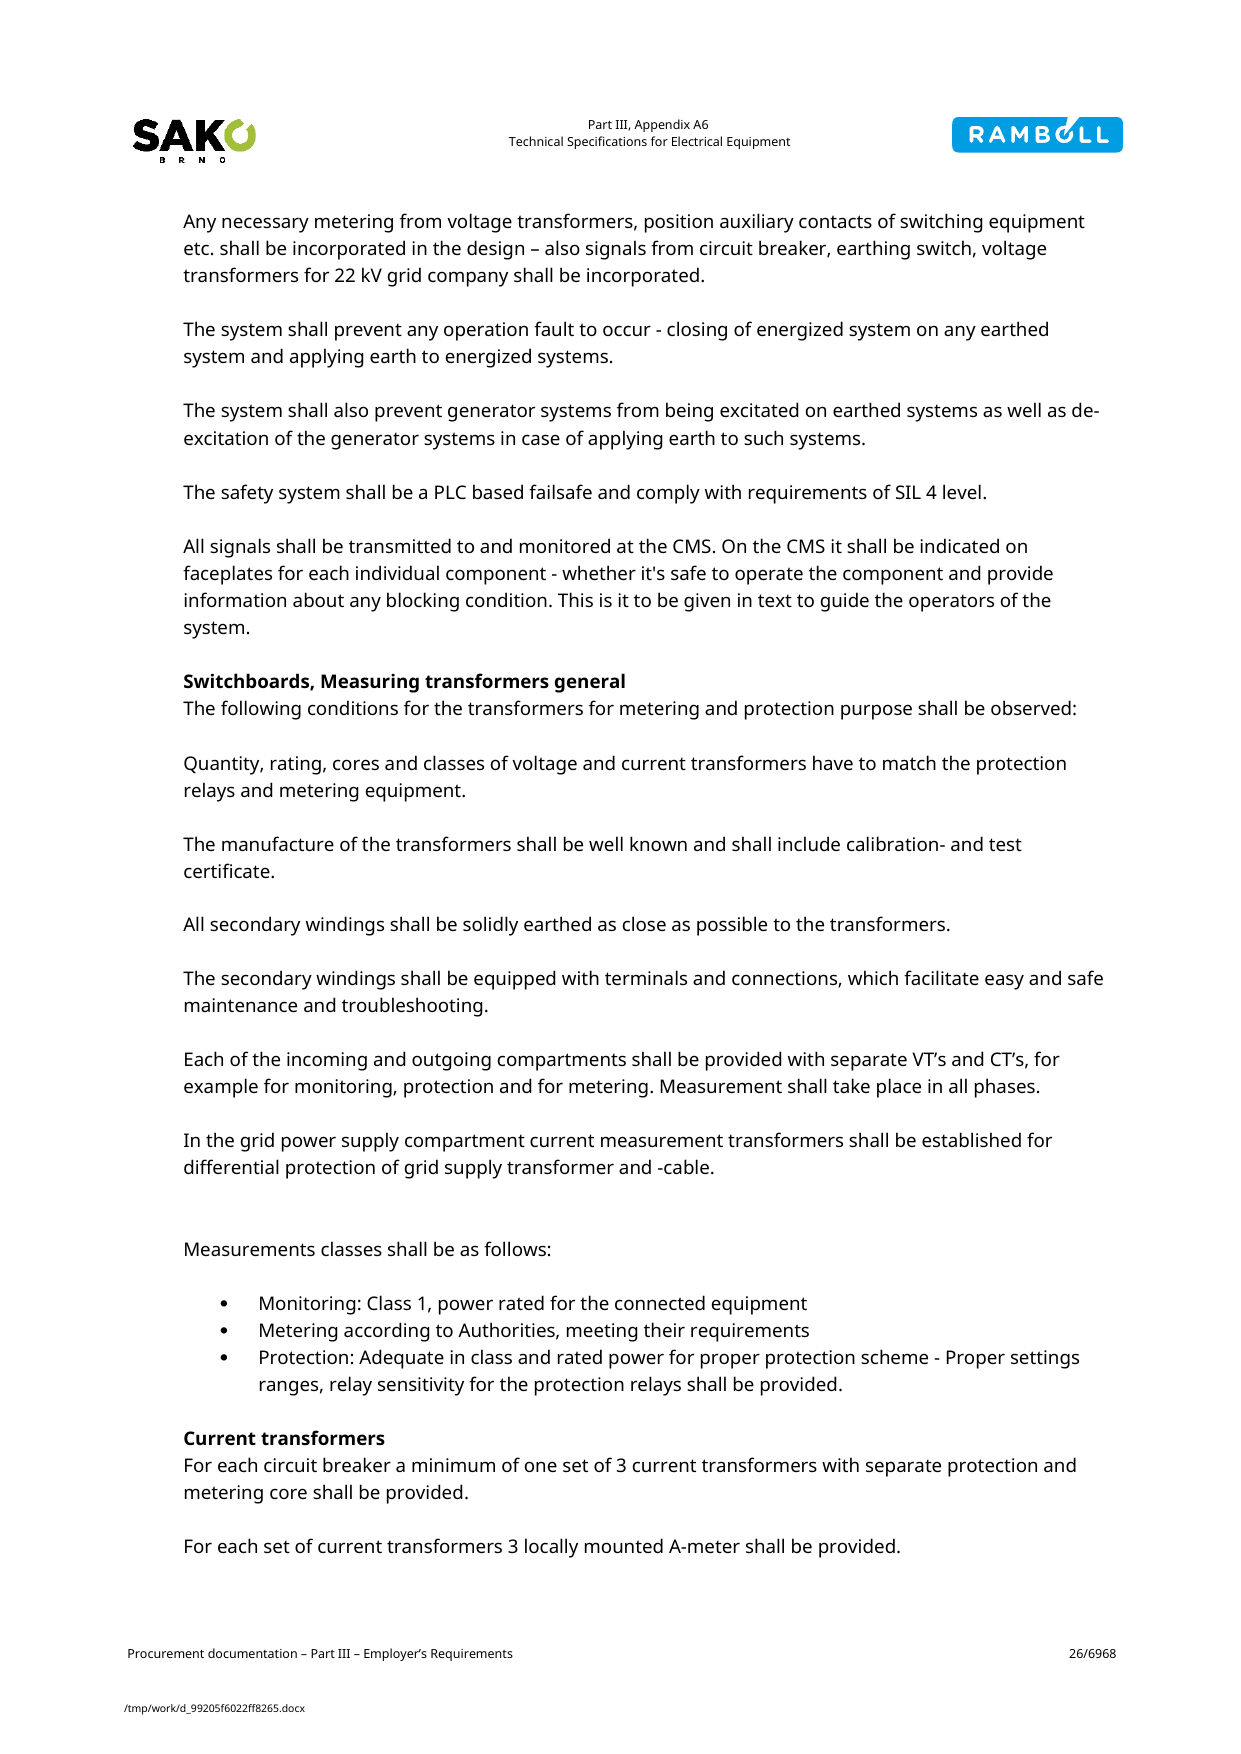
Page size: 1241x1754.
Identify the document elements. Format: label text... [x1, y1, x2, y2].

text Measurements classes shall be as follows: [183, 1234, 1116, 1261]
list Metering according to Authorities, meeting their requirements [221, 1316, 1116, 1343]
text The secondary windings shall be equipped with terminals and connections, which facilitate easy and safe maintenance and troubleshooting. [183, 963, 1116, 1018]
text All secondary windings shall be solidly earthed as close as possible to the transformers. [183, 909, 1116, 936]
text All signals shall be transmitted to and monitored at the CMS. On the CMS it shall be indicated on faceplates for each individual component - whether it's safe to operate the component and provide information about any blocking condition. This is it to be given in text to guide the operators of the system. [183, 532, 1116, 640]
list Monitoring: Class 1, power rated for the connected equipment [221, 1288, 1116, 1316]
text Quantity, rating, cores and classes of voltage and current transformers have to match the protection relays and metering equipment. [183, 748, 1116, 802]
text Switchboards, Measuring transformers general [183, 667, 1116, 694]
text For each circuit breaker a minimum of one set of 3 current transformers with separate protection and metering core shall be provided. [183, 1451, 1116, 1505]
picture [132, 119, 256, 163]
text Any necessary metering from voltage transformers, position auxiliary contacts of switching equipment etc. shall be incorporated in the design – also signals from circuit breaker, earthing switch, voltage transformers for 22 kV grid company shall be incorporated. [183, 207, 1116, 288]
text The manufacture of the transformers shall be well known and shall include calibration- and test certificate. [183, 829, 1116, 884]
text Each of the incoming and outgoing compartments shall be provided with separate VT’s and CT’s, for example for monitoring, protection and for metering. Measurement shall take place in all phases. [183, 1045, 1116, 1099]
text The system shall prevent any operation fault to occur - closing of energized system on any earthed system and applying earth to energized systems. [183, 315, 1116, 369]
text For each set of current transformers 3 locally mounted A-meter shall be provided. [183, 1532, 1116, 1559]
text The system shall also prevent generator systems from being excitated on earthed systems as well as de-excitation of the generator systems in case of applying earth to such systems. [183, 396, 1116, 450]
text In the grid power supply compartment current measurement transformers shall be established for differential protection of grid supply transformer and -cable. [183, 1126, 1116, 1180]
text The following conditions for the transformers for metering and protection purpose shall be observed: [183, 694, 1116, 721]
text The safety system shall be a PLC based failsafe and comply with requirements of SIL 4 level. [183, 477, 1116, 504]
text Current transformers [183, 1424, 1116, 1451]
list Protection: Adequate in class and rated power for proper protection scheme - Proper settings ranges, relay sensitivity for the protection relays shall be provided. [221, 1343, 1116, 1397]
